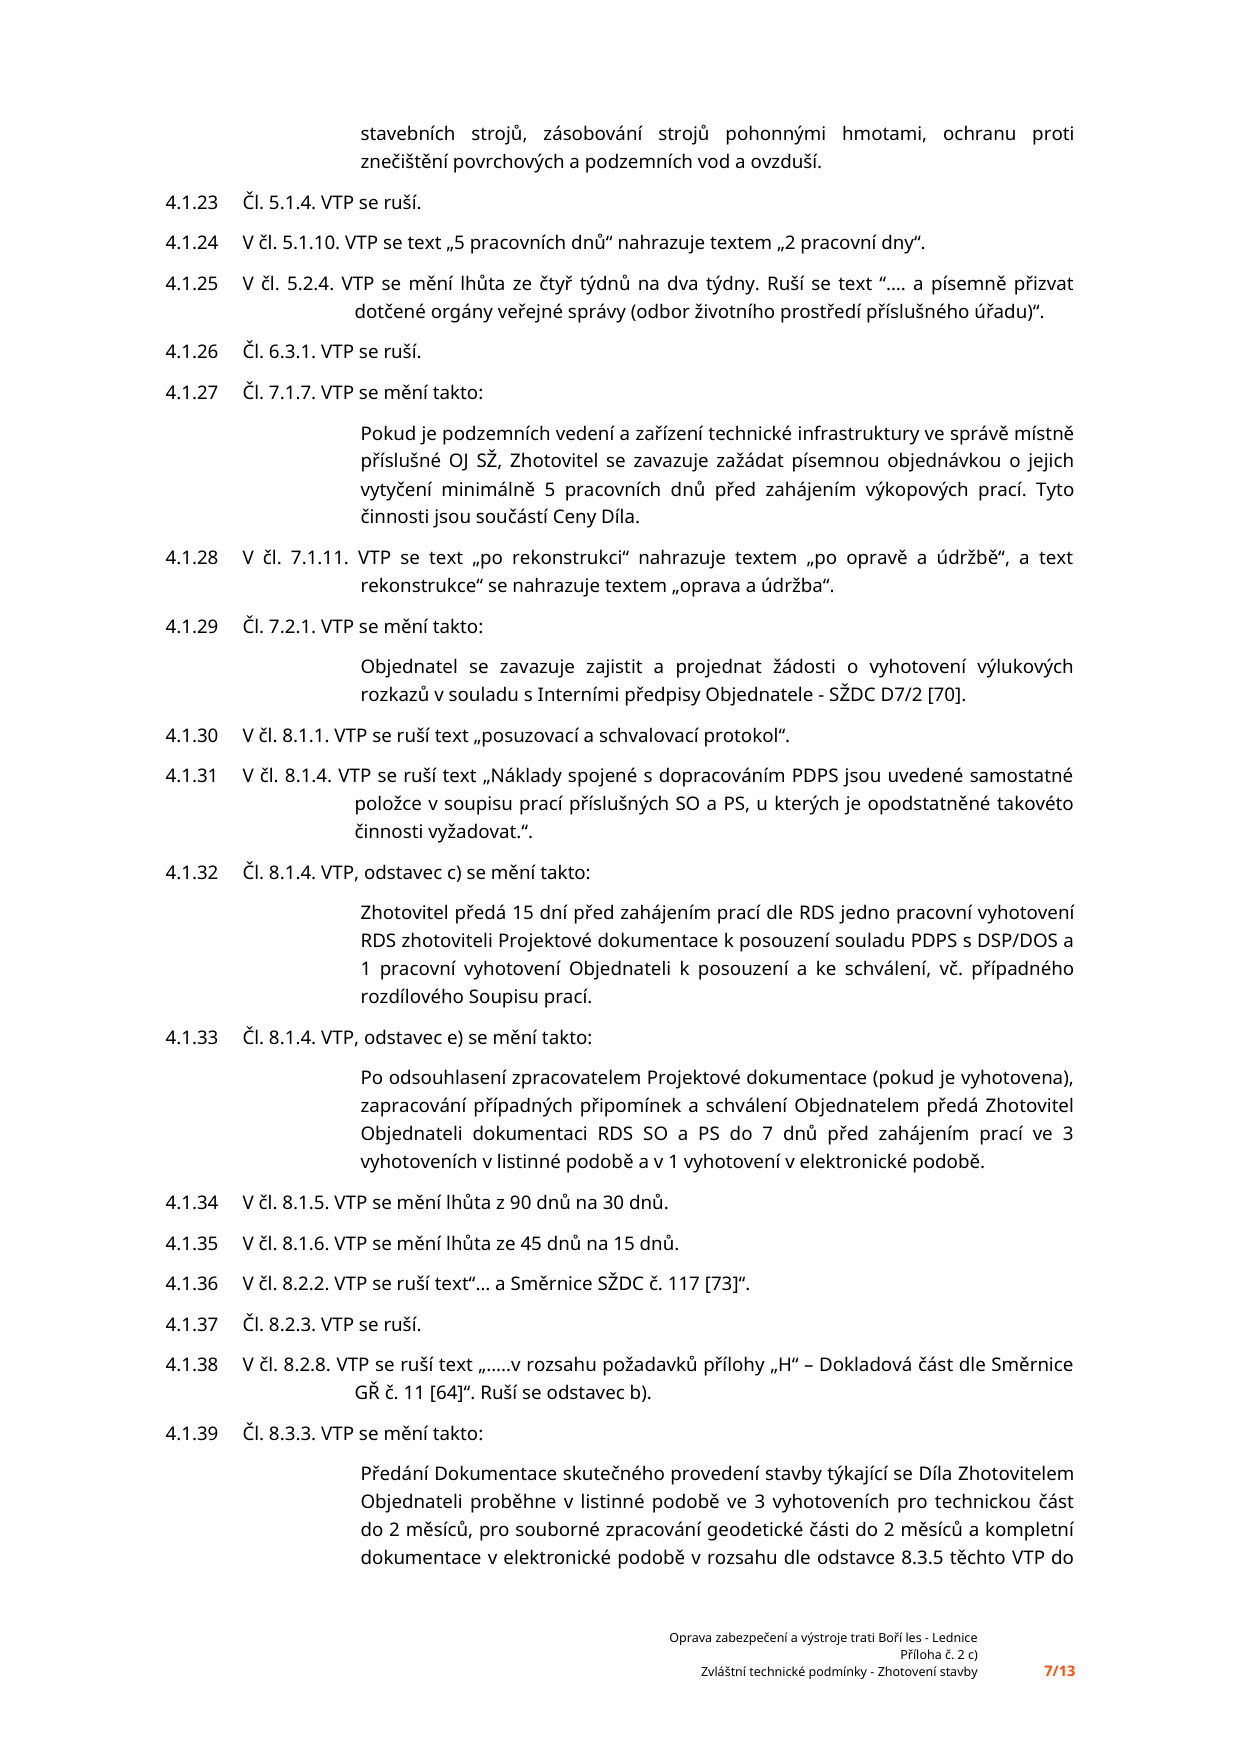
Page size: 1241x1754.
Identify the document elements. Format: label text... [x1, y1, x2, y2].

text Čl. 7.1.7. VTP se mění takto: [165, 379, 1075, 405]
list Zhotovitel předá 15 dní před zahájením prací dle RDS jedno pracovní vyhotovení RDS zhotoviteli Projektové dokumentace k posouzení souladu PDPS s DSP/DOS a 1 pracovní vyhotovení Objednateli k posouzení a ke schválení, vč. případného rozdílového Soupisu prací. [360, 899, 1075, 1009]
text V čl. 8.1.4. VTP se ruší text „Náklady spojené s dopracováním PDPS jsou uvedené samostatné položce v soupisu prací příslušných SO a PS, u kterých je opodstatněné takovéto činnosti vyžadovat.“. [165, 762, 1075, 844]
text V čl. 8.1.6. VTP se mění lhůta ze 45 dnů na 15 dnů. [165, 1230, 1075, 1255]
text V čl. 8.2.8. VTP se ruší text „…..v rozsahu požadavků přílohy „H“ – Dokladová část dle Směrnice GŘ č. 11 [64]“. Ruší se odstavec b). [165, 1351, 1075, 1405]
text Čl. 6.3.1. VTP se ruší. [165, 339, 1075, 364]
list Po odsouhlasení zpracovatelem Projektové dokumentace (pokud je vyhotovena), zapracování případných připomínek a schválení Objednatelem předá Zhotovitel Objednateli dokumentaci RDS SO a PS do 7 dnů před zahájením prací ve 3 vyhotoveních v listinné podobě a v 1 vyhotovení v elektronické podobě. [360, 1065, 1075, 1174]
text Čl. 8.3.3. VTP se mění takto: [165, 1420, 1075, 1445]
text V čl. 8.2.2. VTP se ruší text“… a Směrnice SŽDC č. 117 [73]“. [165, 1270, 1075, 1296]
text V čl. 8.1.5. VTP se mění lhůta z 90 dnů na 30 dnů. [165, 1189, 1075, 1215]
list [360, 121, 1075, 174]
list Pokud je podzemních vedení a zařízení technické infrastruktury ve správě místně příslušné OJ SŽ, Zhotovitel se zavazuje zažádat písemnou objednávkou o jejich vytyčení minimálně 5 pracovních dnů před zahájením výkopových prací. Tyto činnosti jsou součástí Ceny Díla. [360, 420, 1075, 529]
text Čl. 8.1.4. VTP, odstavec e) se mění takto: [165, 1024, 1075, 1050]
text Čl. 7.2.1. VTP se mění takto: [165, 613, 1075, 638]
text V čl. 7.1.11. VTP se text „po rekonstrukci“ nahrazuje textem „po opravě a údržbě“, a text rekonstrukce“ se nahrazuje textem „oprava a údržba“. [165, 544, 1075, 598]
text V čl. 5.1.10. VTP se text „5 pracovních dnů“ nahrazuje textem „2 pracovní dny“. [165, 230, 1075, 255]
text Čl. 8.2.3. VTP se ruší. [165, 1311, 1075, 1336]
list Objednatel se zavazuje zajistit a projednat žádosti o vyhotovení výlukových rozkazů v souladu s Interními předpisy Objednatele - SŽDC D7/2 [70]. [360, 653, 1075, 707]
text V čl. 5.2.4. VTP se mění lhůta ze čtyř týdnů na dva týdny. Ruší se text “…. a písemně přizvat dotčené orgány veřejné správy (odbor životního prostředí příslušného úřadu)“. [165, 270, 1075, 324]
text Čl. 5.1.4. VTP se ruší. [165, 189, 1075, 215]
text Čl. 8.1.4. VTP, odstavec c) se mění takto: [165, 859, 1075, 884]
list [360, 1460, 1075, 1570]
text V čl. 8.1.1. VTP se ruší text „posuzovací a schvalovací protokol“. [165, 722, 1075, 747]
